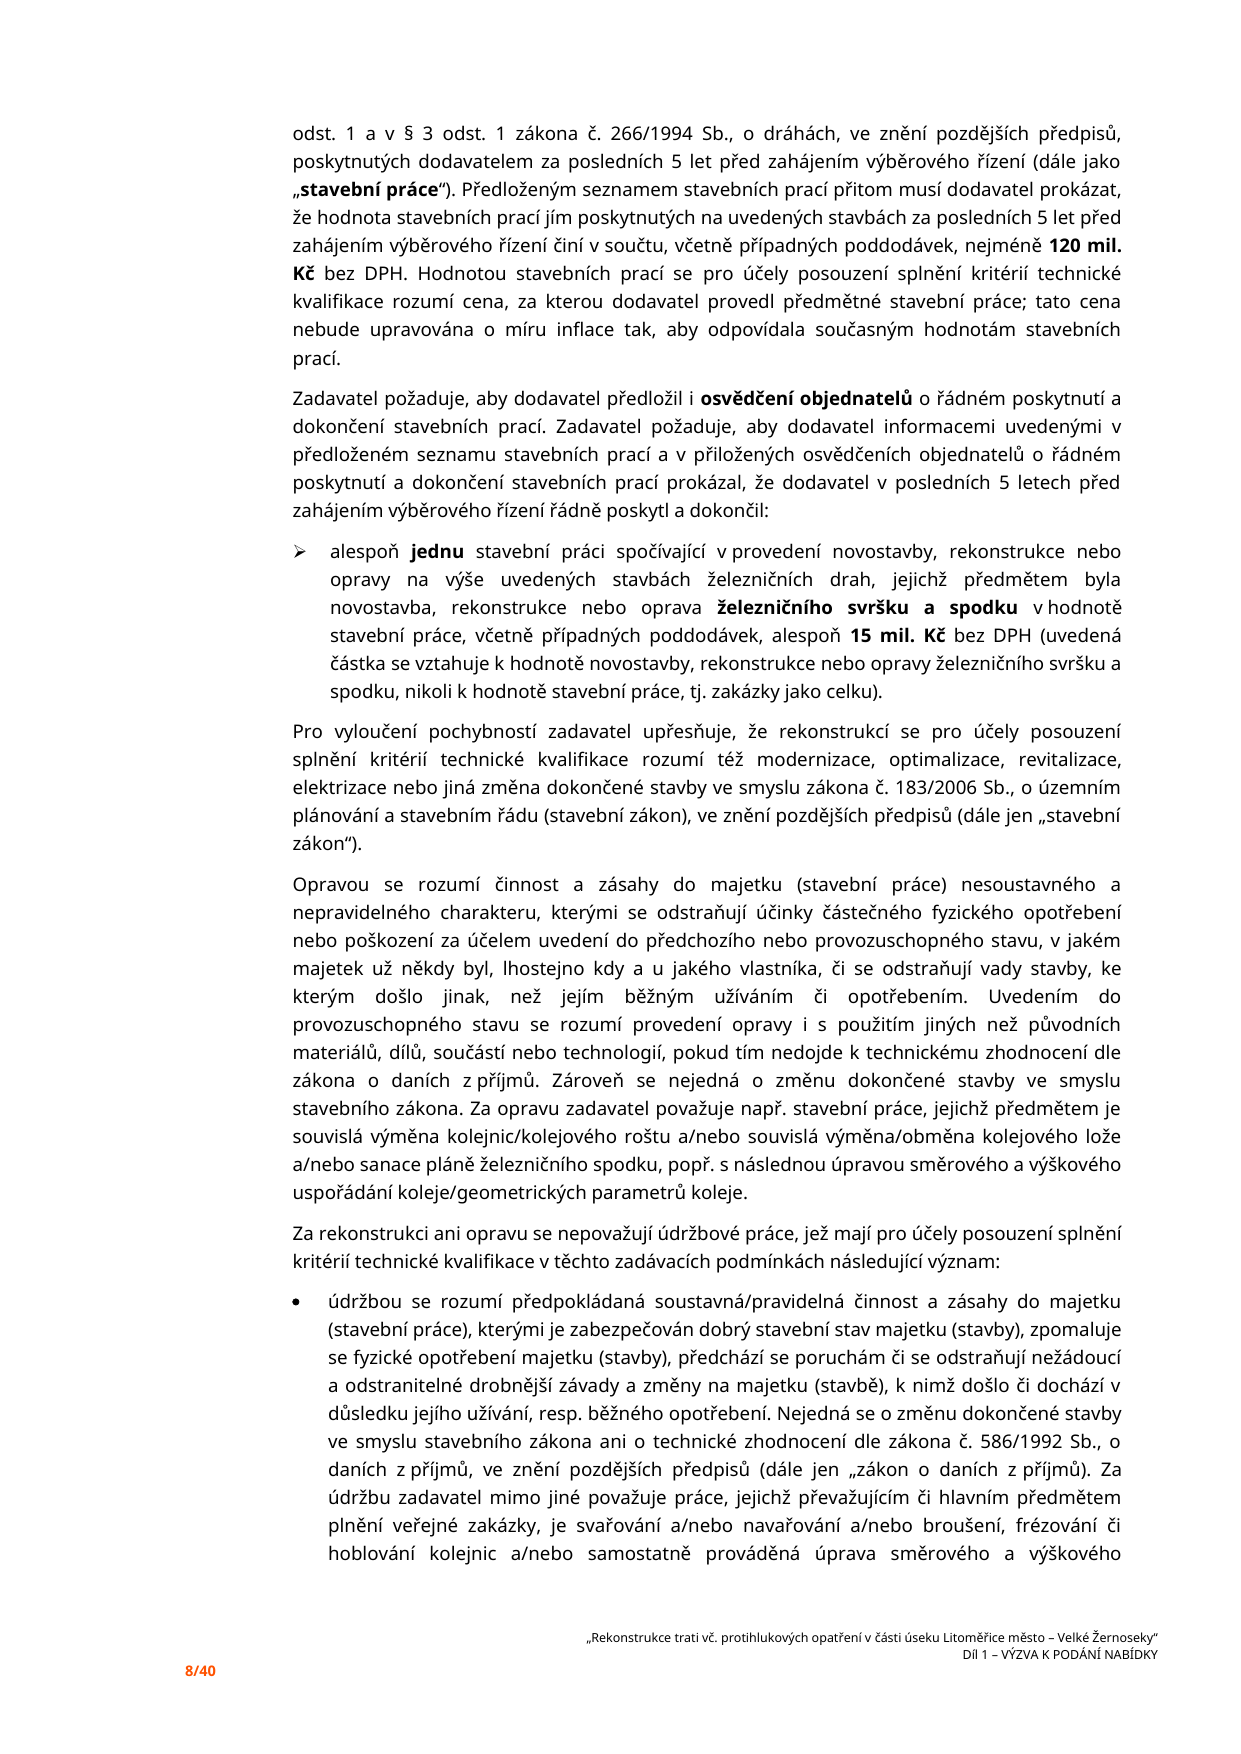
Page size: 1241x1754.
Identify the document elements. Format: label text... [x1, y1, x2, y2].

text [292, 121, 1122, 370]
text Opravou se rozumí činnost a zásahy do majetku (stavební práce) nesoustavného a nepravidelného charakteru, kterými se odstraňují účinky částečného fyzického opotřebení nebo poškození za účelem uvedení do předchozího nebo provozuschopného stavu, v jakém majetek už někdy byl, lhostejno kdy a u jakého vlastníka, či se odstraňují vady stavby, ke kterým došlo jinak, než jejím běžným užíváním či opotřebením. Uvedením do provozuschopného stavu se rozumí provedení opravy i s použitím jiných než původních materiálů, dílů, součástí nebo technologií, pokud tím nedojde k technickému zhodnocení dle zákona o daních z příjmů. Zároveň se nejedná o změnu dokončené stavby ve smyslu stavebního zákona. Za opravu zadavatel považuje např. stavební práce, jejichž předmětem je souvislá výměna kolejnic/kolejového roštu a/nebo souvislá výměna/obměna kolejového lože a/nebo sanace pláně železničního spodku, popř. s následnou úpravou směrového a výškového uspořádání koleje/geometrických parametrů koleje. [292, 871, 1122, 1205]
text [292, 1288, 1122, 1566]
text Za rekonstrukci ani opravu se nepovažují údržbové práce, jež mají pro účely posouzení splnění kritérií technické kvalifikace v těchto zadávacích podmínkách následující význam: [292, 1220, 1122, 1273]
list alespoň jednu stavební práci spočívající v provedení novostavby, rekonstrukce nebo opravy na výše uvedených stavbách železničních drah, jejichž předmětem byla novostavba, rekonstrukce nebo oprava železničního svršku a spodku v hodnotě stavební práce, včetně případných poddodávek, alespoň 15 mil. Kč bez DPH (uvedená částka se vztahuje k hodnotě novostavby, rekonstrukce nebo opravy železničního svršku a spodku, nikoli k hodnotě stavební práce, tj. zakázky jako celku). [292, 538, 1122, 703]
text Pro vyloučení pochybností zadavatel upřesňuje, že rekonstrukcí se pro účely posouzení splnění kritérií technické kvalifikace rozumí též modernizace, optimalizace, revitalizace, elektrizace nebo jiná změna dokončené stavby ve smyslu zákona č. 183/2006 Sb., o územním plánování a stavebním řádu (stavební zákon), ve znění pozdějších předpisů (dále jen „stavební zákon“). [292, 718, 1122, 856]
text Zadavatel požaduje, aby dodavatel předložil i osvědčení objednatelů o řádném poskytnutí a dokončení stavebních prací. Zadavatel požaduje, aby dodavatel informacemi uvedenými v předloženém seznamu stavebních prací a v přiložených osvědčeních objednatelů o řádném poskytnutí a dokončení stavebních prací prokázal, že dodavatel v posledních 5 letech před zahájením výběrového řízení řádně poskytl a dokončil: [292, 385, 1122, 523]
